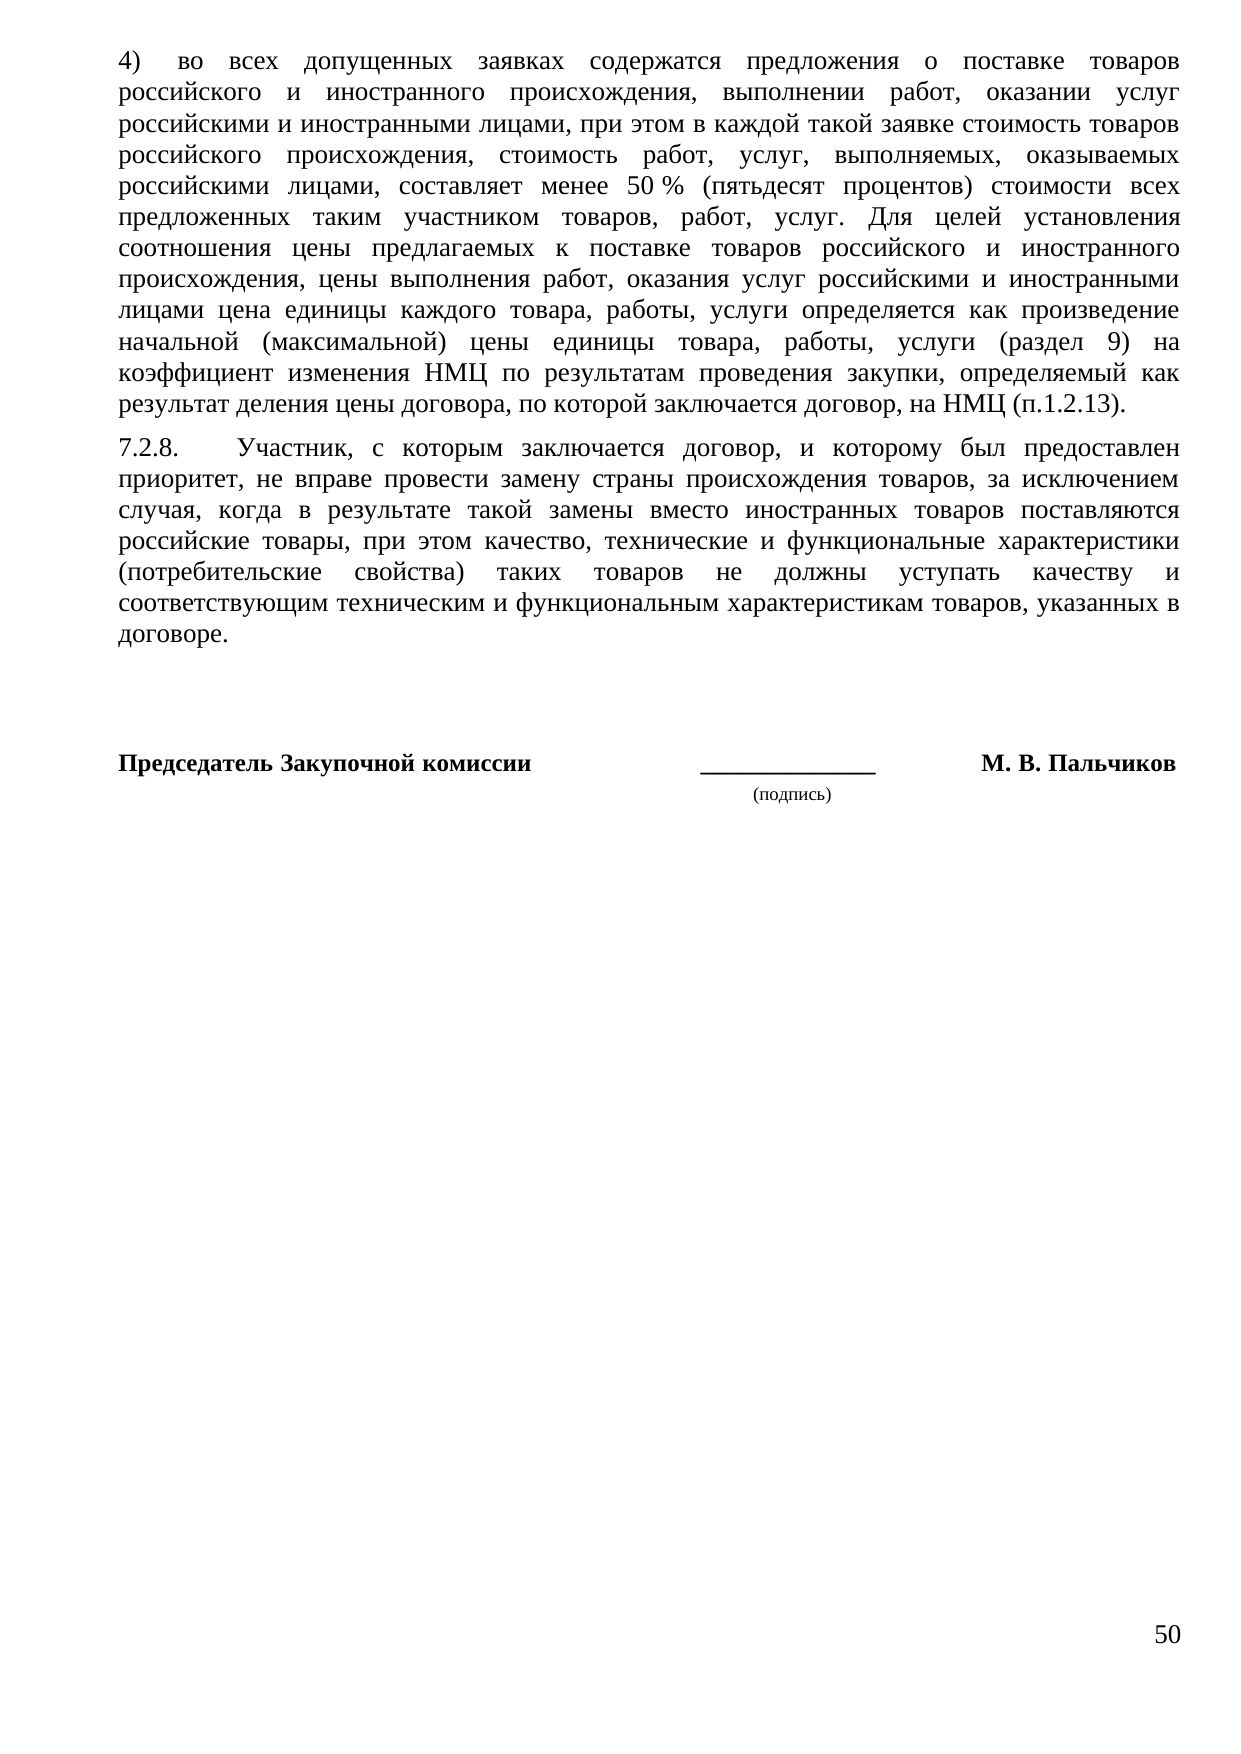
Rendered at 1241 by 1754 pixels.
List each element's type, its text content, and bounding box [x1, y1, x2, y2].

text Председатель Закупочной комиссии ______________ М. В. Пальчиков (подпись) [118, 748, 1181, 806]
text во всех допущенных заявках содержатся предложения о поставке товаров российского и иностранного происхождения, выполнении работ, оказании услуг российскими и иностранными лицами, при этом в каждой такой заявке стоимость товаров российского происхождения, стоимость работ, услуг, выполняемых, оказываемых российскими лицами, составляет менее 50 % (пятьдесят процентов) стоимости всех предложенных таким участником товаров, работ, услуг. Для целей установления соотношения цены предлагаемых к поставке товаров российского и иностранного происхождения, цены выполнения работ, оказания услуг российскими и иностранными лицами цена единицы каждого товара, работы, услуги определяется как произведение начальной (максимальной) цены единицы товара, работы, услуги (раздел 9) на коэффициент изменения НМЦ по результатам проведения закупки, определяемый как результат деления цены договора, по которой заключается договор, на НМЦ (п.1.2.13). [118, 44, 1181, 418]
text Участник, с которым заключается договор, и которому был предоставлен приоритет, не вправе провести замену страны происхождения товаров, за исключением случая, когда в результате такой замены вместо иностранных товаров поставляются российские товары, при этом качество, технические и функциональные характеристики (потребительские свойства) таких товаров не должны уступать качеству и соответствующим техническим и функциональным характеристикам товаров, указанных в договоре. [118, 431, 1181, 649]
